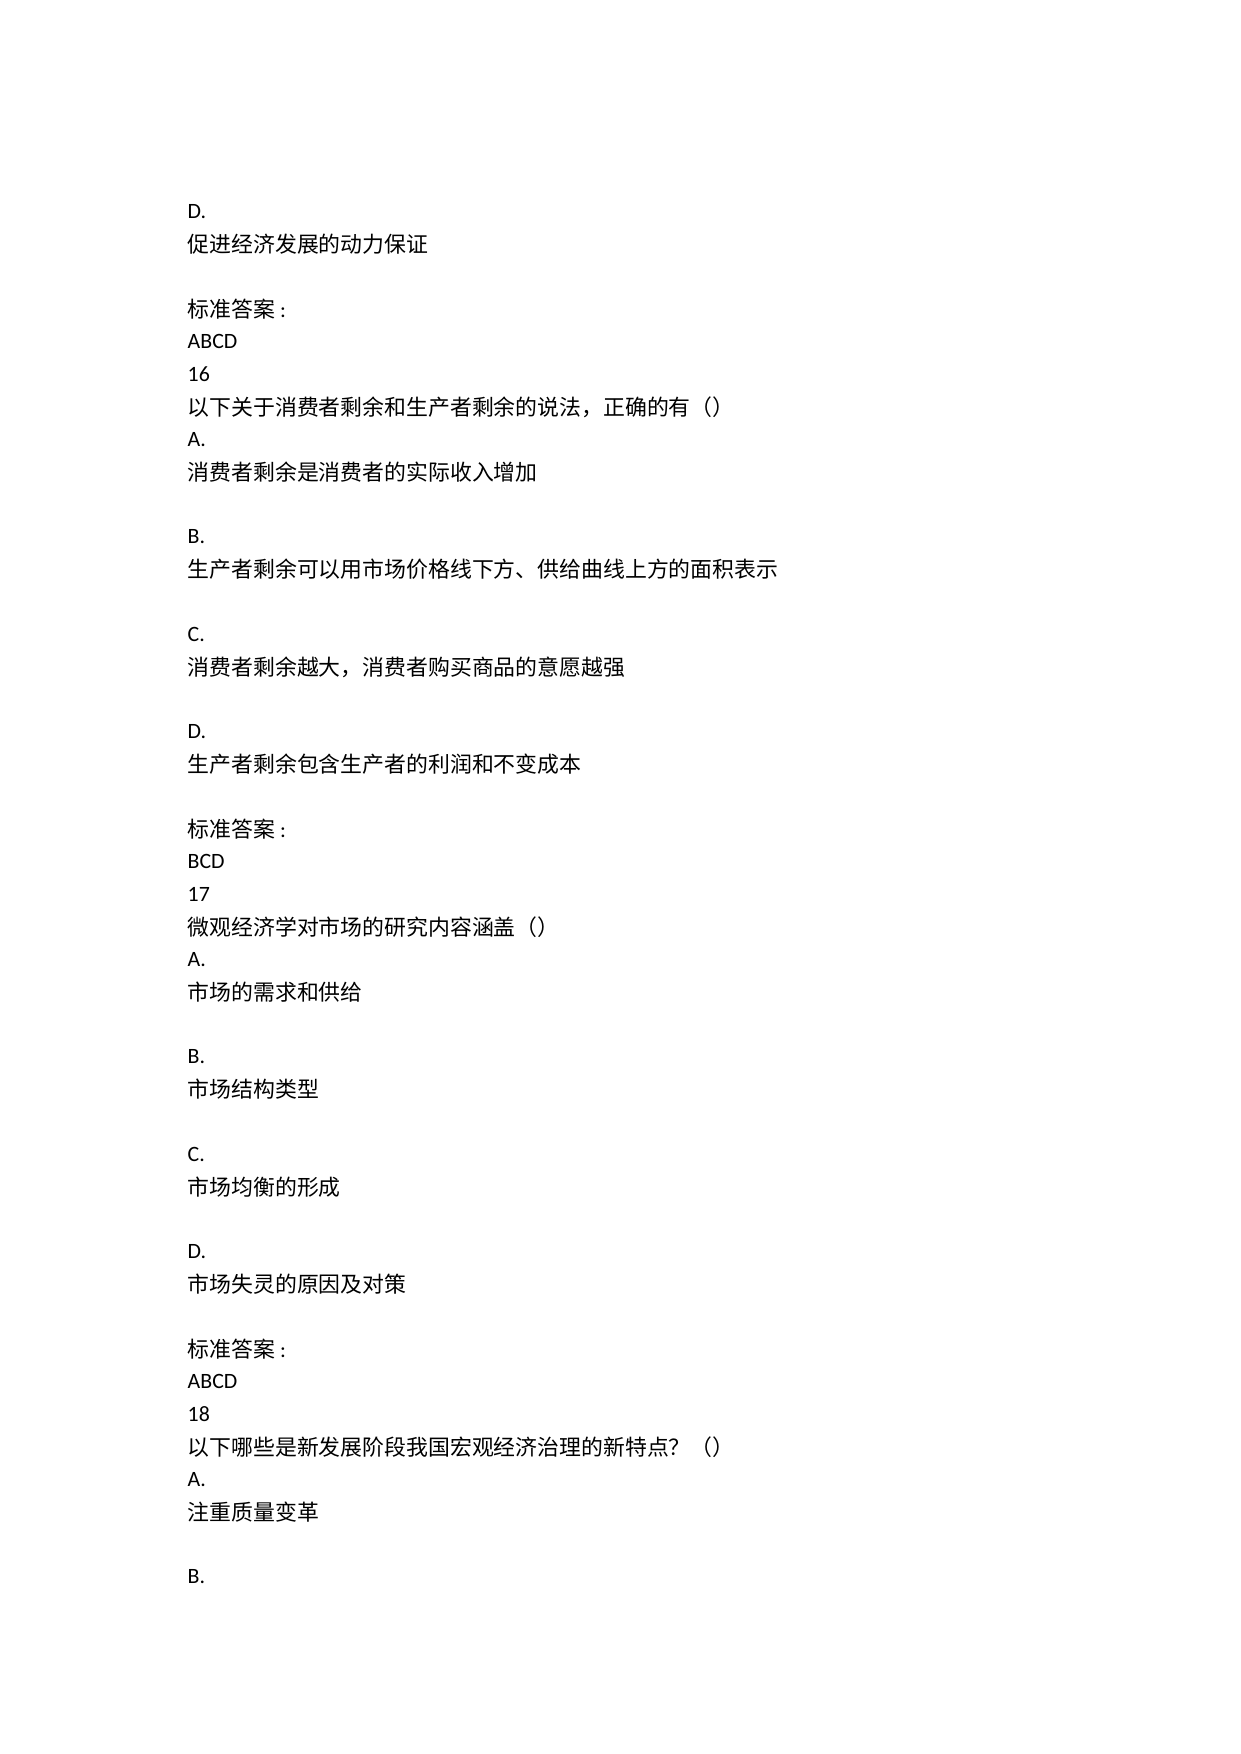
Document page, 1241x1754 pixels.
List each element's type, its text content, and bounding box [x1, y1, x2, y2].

text 微观经济学对市场的研究内容涵盖（） [187, 909, 1053, 942]
text 市场结构类型 [187, 1072, 1053, 1104]
text 生产者剩余包含生产者的利润和不变成本 [187, 747, 1053, 779]
text 促进经济发展的动力保证 [187, 227, 1053, 259]
text D. [187, 1234, 1053, 1267]
text 16 [187, 357, 1053, 389]
text B. [187, 1559, 1053, 1592]
text 市场均衡的形成 [187, 1169, 1053, 1202]
text 17 [187, 877, 1053, 909]
text 以下哪些是新发展阶段我国宏观经济治理的新特点？（） [187, 1429, 1053, 1462]
text 消费者剩余是消费者的实际收入增加 [187, 454, 1053, 487]
text 市场失灵的原因及对策 [187, 1267, 1053, 1299]
text 以下关于消费者剩余和生产者剩余的说法，正确的有（） [187, 389, 1053, 422]
text ABCD [187, 324, 1053, 357]
text A. [187, 1462, 1053, 1494]
text C. [187, 1137, 1053, 1169]
text 注重质量变革 [187, 1494, 1053, 1527]
text BCD [187, 844, 1053, 877]
text 标准答案 : [187, 1332, 1053, 1364]
text D. [187, 194, 1053, 227]
text B. [187, 519, 1053, 552]
text ABCD [187, 1364, 1053, 1397]
text 生产者剩余可以用市场价格线下方、供给曲线上方的面积表示 [187, 552, 1053, 584]
text 标准答案 : [187, 812, 1053, 844]
text B. [187, 1039, 1053, 1072]
text A. [187, 942, 1053, 974]
text 市场的需求和供给 [187, 974, 1053, 1007]
text C. [187, 617, 1053, 649]
text D. [187, 714, 1053, 747]
text 18 [187, 1397, 1053, 1429]
text 消费者剩余越大，消费者购买商品的意愿越强 [187, 649, 1053, 682]
text 标准答案 : [187, 292, 1053, 324]
text A. [187, 422, 1053, 454]
